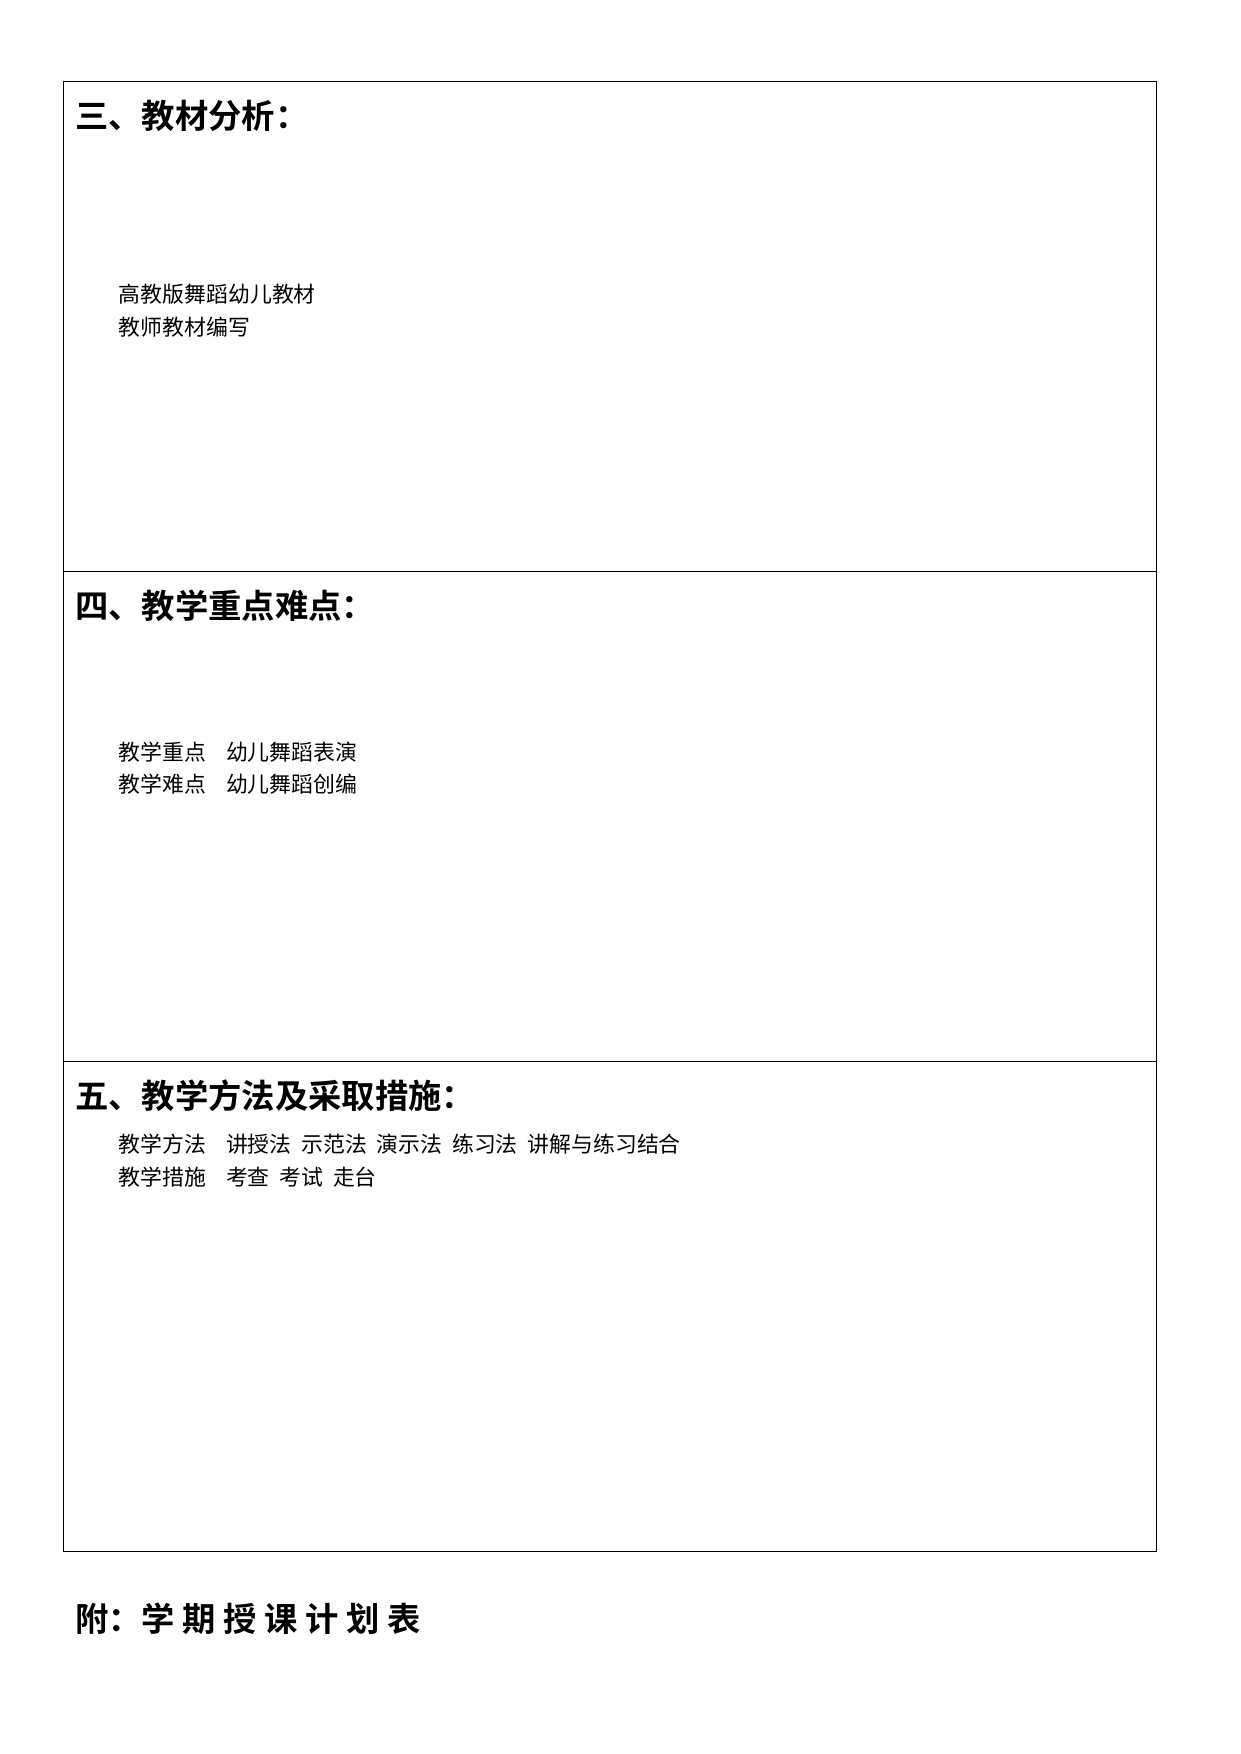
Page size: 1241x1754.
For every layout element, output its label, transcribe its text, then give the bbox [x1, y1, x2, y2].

table_cell 教学重点难点： 教学重点 幼儿舞蹈表演 教学难点 幼儿舞蹈创编 [64, 572, 1156, 1061]
table_header 附：学 期 授 课 计 划 表 [64, 1585, 1156, 1649]
table_cell 教材分析： 高教版舞蹈幼儿教材 教师教材编写 [64, 82, 1156, 571]
table_cell 教学方法及采取措施： 教学方法 讲授法 示范法 演示法 练习法 讲解与练习结合 教学措施 考查 考试 走台 [64, 1062, 1156, 1551]
